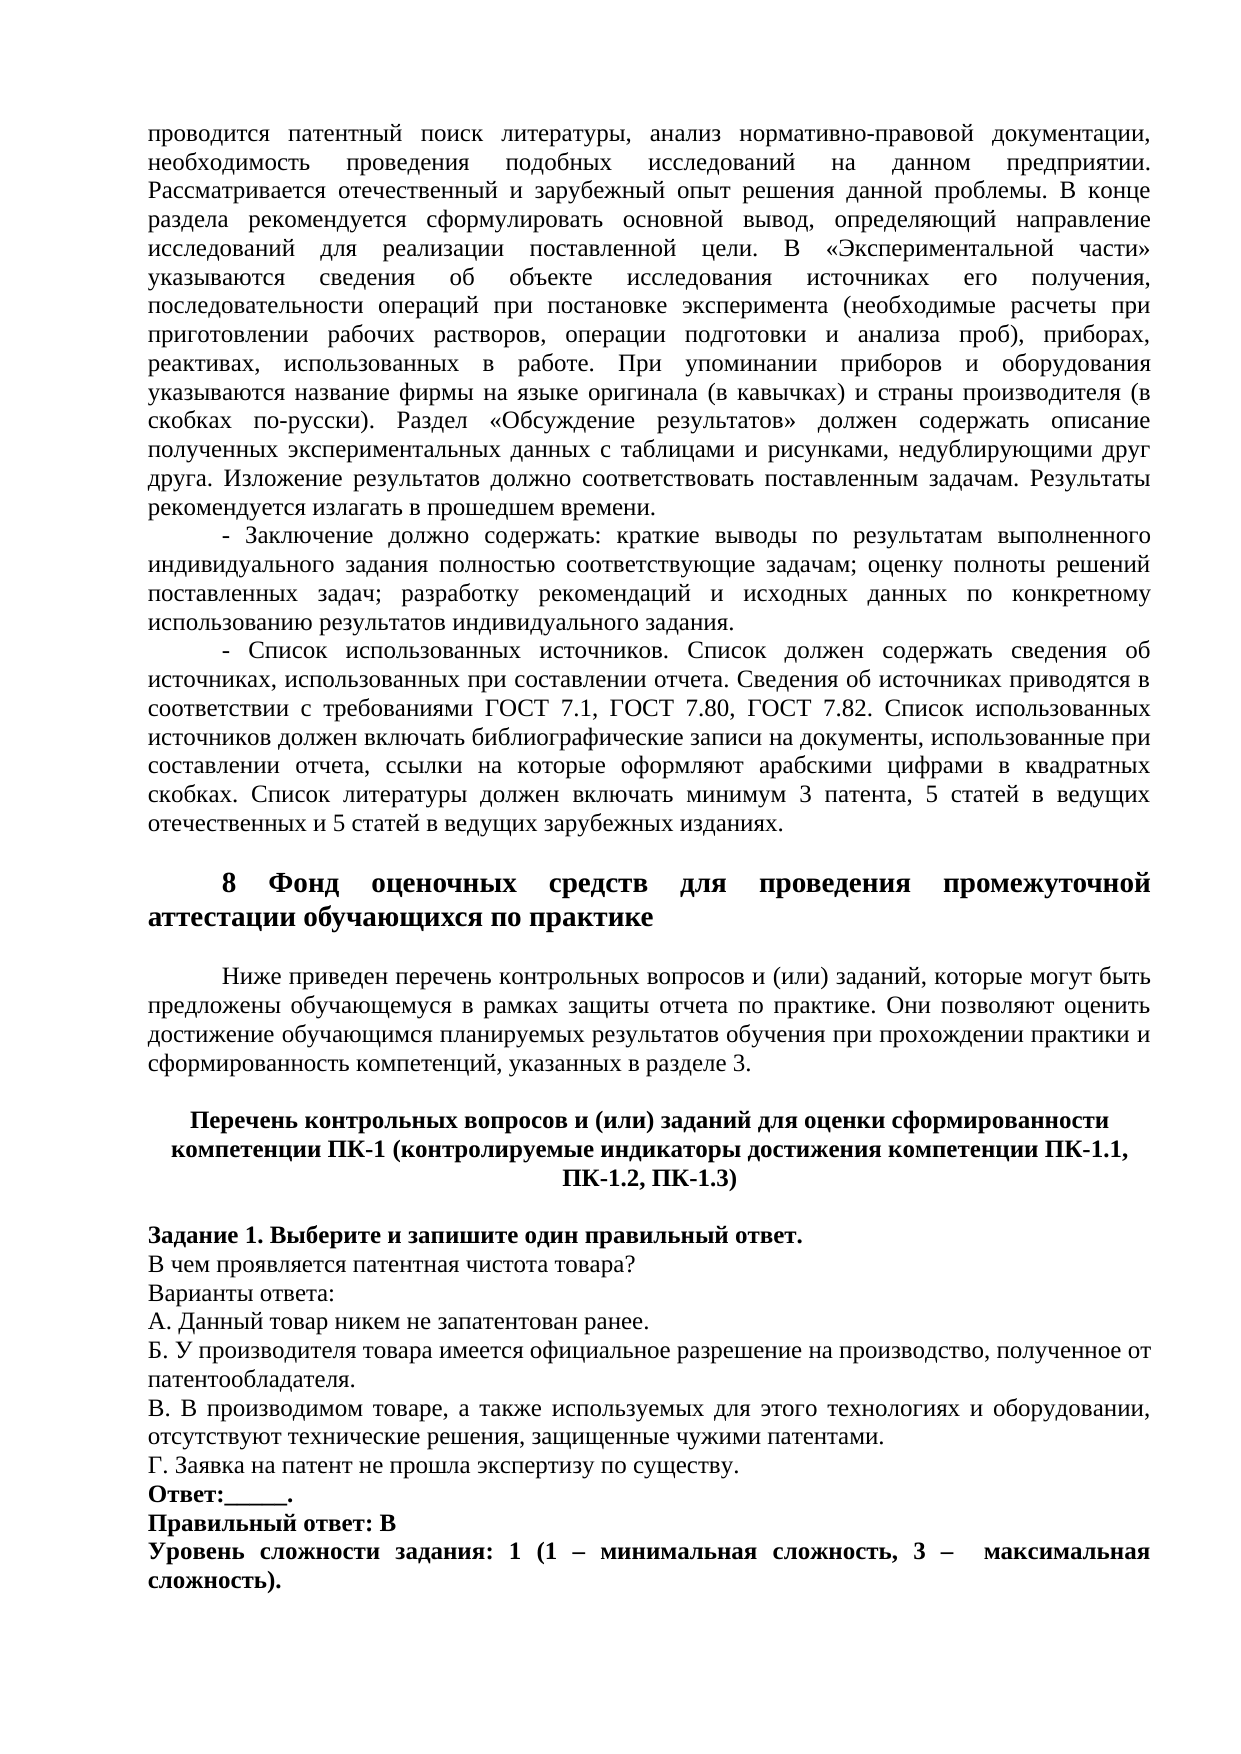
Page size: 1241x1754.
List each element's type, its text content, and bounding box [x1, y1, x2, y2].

list В. В производимом товаре, а также используемых для этого технологиях и оборудовании, отсутствуют технические решения, защищенные чужими патентами. [148, 1393, 1152, 1450]
list Ответ:_____. [148, 1479, 1152, 1508]
text Ниже приведен перечень контрольных вопросов и (или) заданий, которые могут быть предложены обучающемуся в рамках защиты отчета по практике. Они позволяют оценить достижение обучающимся планируемых результатов обучения при прохождении практики и сформированность компетенций, указанных в разделе 3. [148, 961, 1152, 1076]
list Варианты ответа: [148, 1278, 1152, 1306]
list Правильный ответ: В [148, 1508, 1152, 1536]
text Уровень сложности задания: 1 (1 – минимальная сложность, 3 – максимальная сложность). [148, 1536, 1152, 1594]
text - Список использованных источников. Список должен содержать сведения об источниках, использованных при составлении отчета. Сведения об источниках приводятся в соответствии с требованиями ГОСТ 7.1, ГОСТ 7.80, ГОСТ 7.82. Список использованных источников должен включать библиографические записи на документы, использованные при составлении отчета, ссылки на которые оформляют арабскими цифрами в квадратных скобках. Список литературы должен включать минимум 3 патента, 5 статей в ведущих отечественных и 5 статей в ведущих зарубежных изданиях. [148, 636, 1152, 837]
list Б. У производителя товара имеется официальное разрешение на производство, полученное от патентообладателя. [148, 1335, 1152, 1393]
text Перечень контрольных вопросов и (или) заданий для оценки сформированности компетенции ПК-1 (контролируемые индикаторы достижения компетенции ПК-1.1, ПК-1.2, ПК-1.3) [148, 1105, 1152, 1191]
list В чем проявляется патентная чистота товара? [148, 1249, 1152, 1278]
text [148, 118, 1152, 521]
list Задание 1. Выберите и запишите один правильный ответ. [148, 1220, 1152, 1249]
text 8 Фонд оценочных средств для проведения промежуточной аттестации обучающихся по практике [148, 866, 1152, 933]
list Г. Заявка на патент не прошла экспертизу по существу. [148, 1450, 1152, 1479]
text - Заключение должно содержать: краткие выводы по результатам выполненного индивидуального задания полностью соответствующие задачам; оценку полноты решений поставленных задач; разработку рекомендаций и исходных данных по конкретному использованию результатов индивидуального задания. [148, 521, 1152, 636]
list А. Данный товар никем не запатентован ранее. [148, 1306, 1152, 1335]
